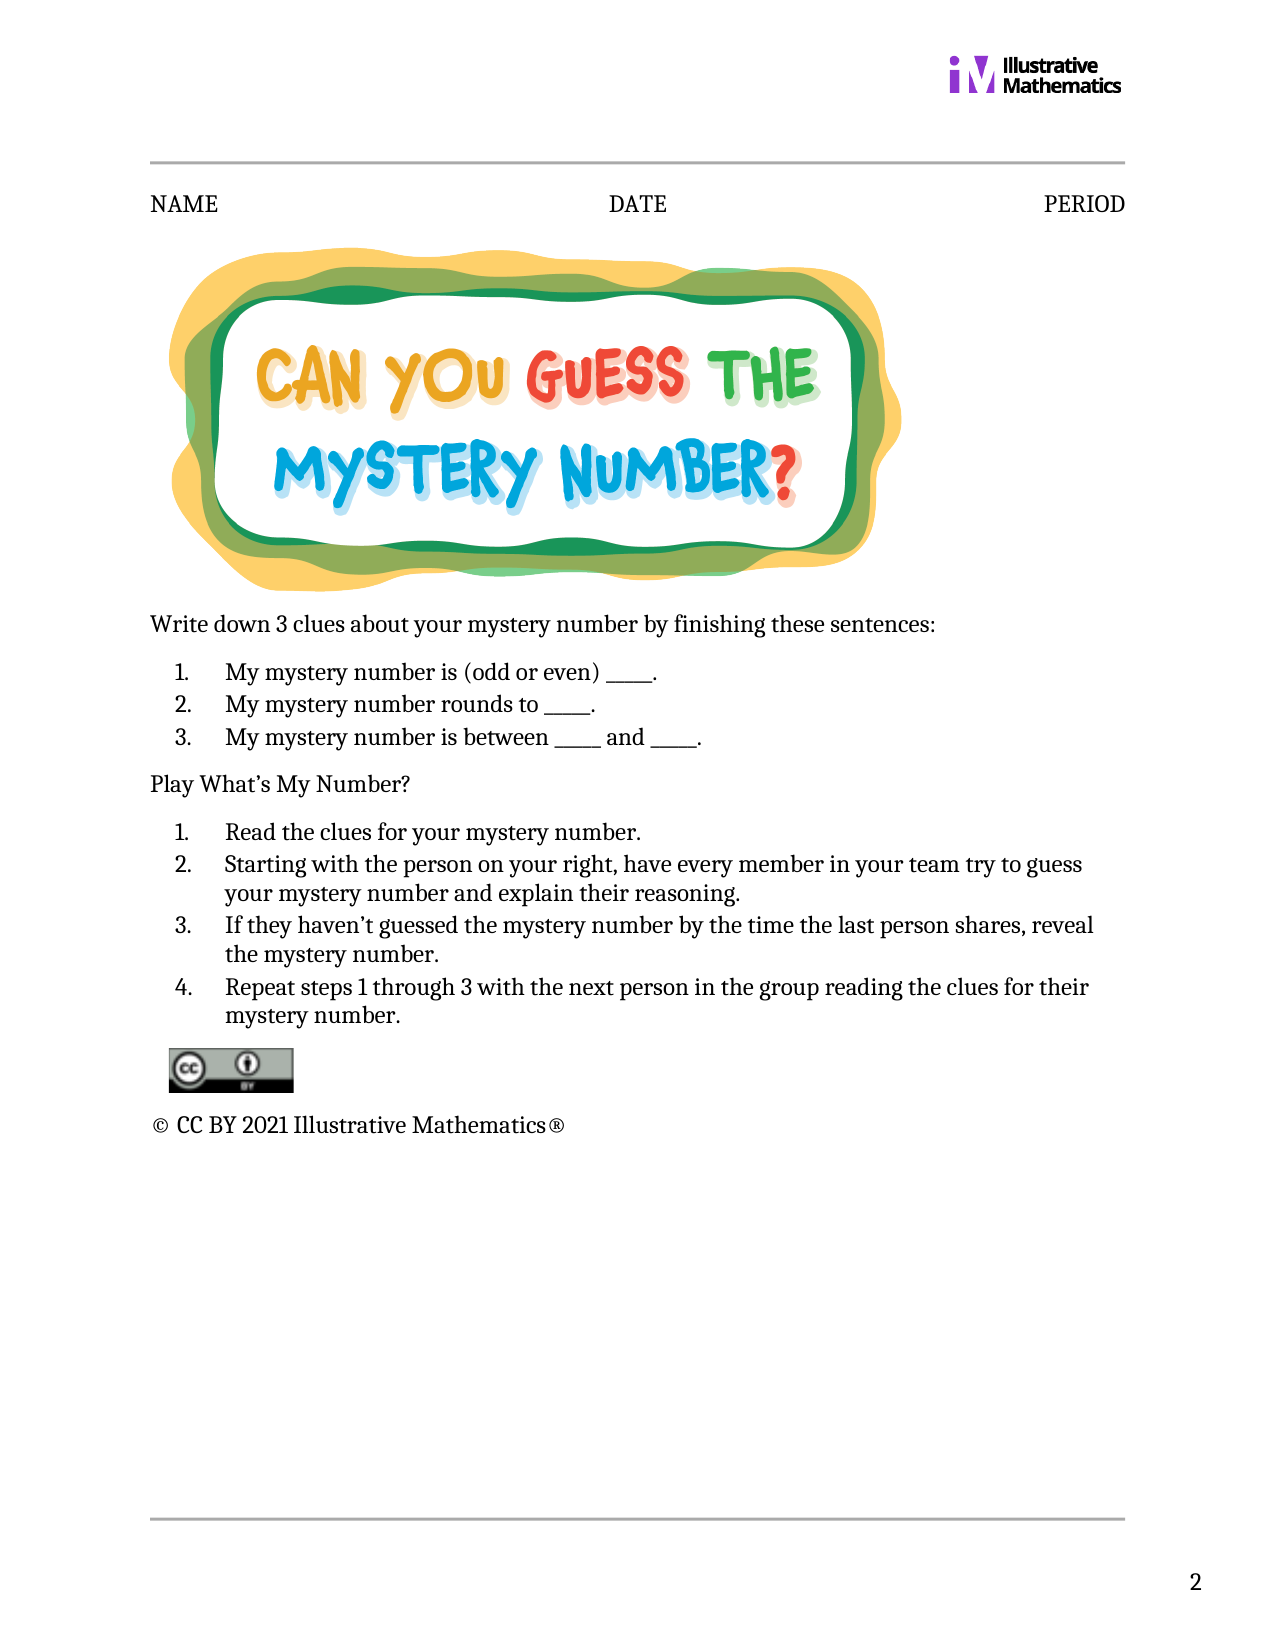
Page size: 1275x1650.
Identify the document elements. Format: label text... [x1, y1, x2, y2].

picture [168, 1048, 294, 1093]
picture [949, 55, 1121, 93]
list Read the clues for your mystery number. [175, 817, 1125, 846]
list Repeat steps 1 through 3 with the next person in the group reading the clues for their mystery number. [175, 972, 1125, 1030]
picture [168, 247, 902, 592]
text Play What’s My Number? [150, 770, 1125, 799]
list My mystery number is between _____ and _____. [175, 722, 1125, 751]
text © CC BY 2021 Illustrative Mathematics® [150, 1111, 1125, 1140]
list If they haven’t guessed the mystery number by the time the last person shares, reveal the mystery number. [175, 911, 1125, 969]
text Write down 3 clues about your mystery number by finishing these sentences: [150, 610, 1125, 639]
list My mystery number is (odd or even) _____. [175, 657, 1125, 686]
list Starting with the person on your right, have every member in your team try to guess your mystery number and explain their reasoning. [175, 850, 1125, 907]
list My mystery number rounds to _____. [175, 690, 1125, 719]
